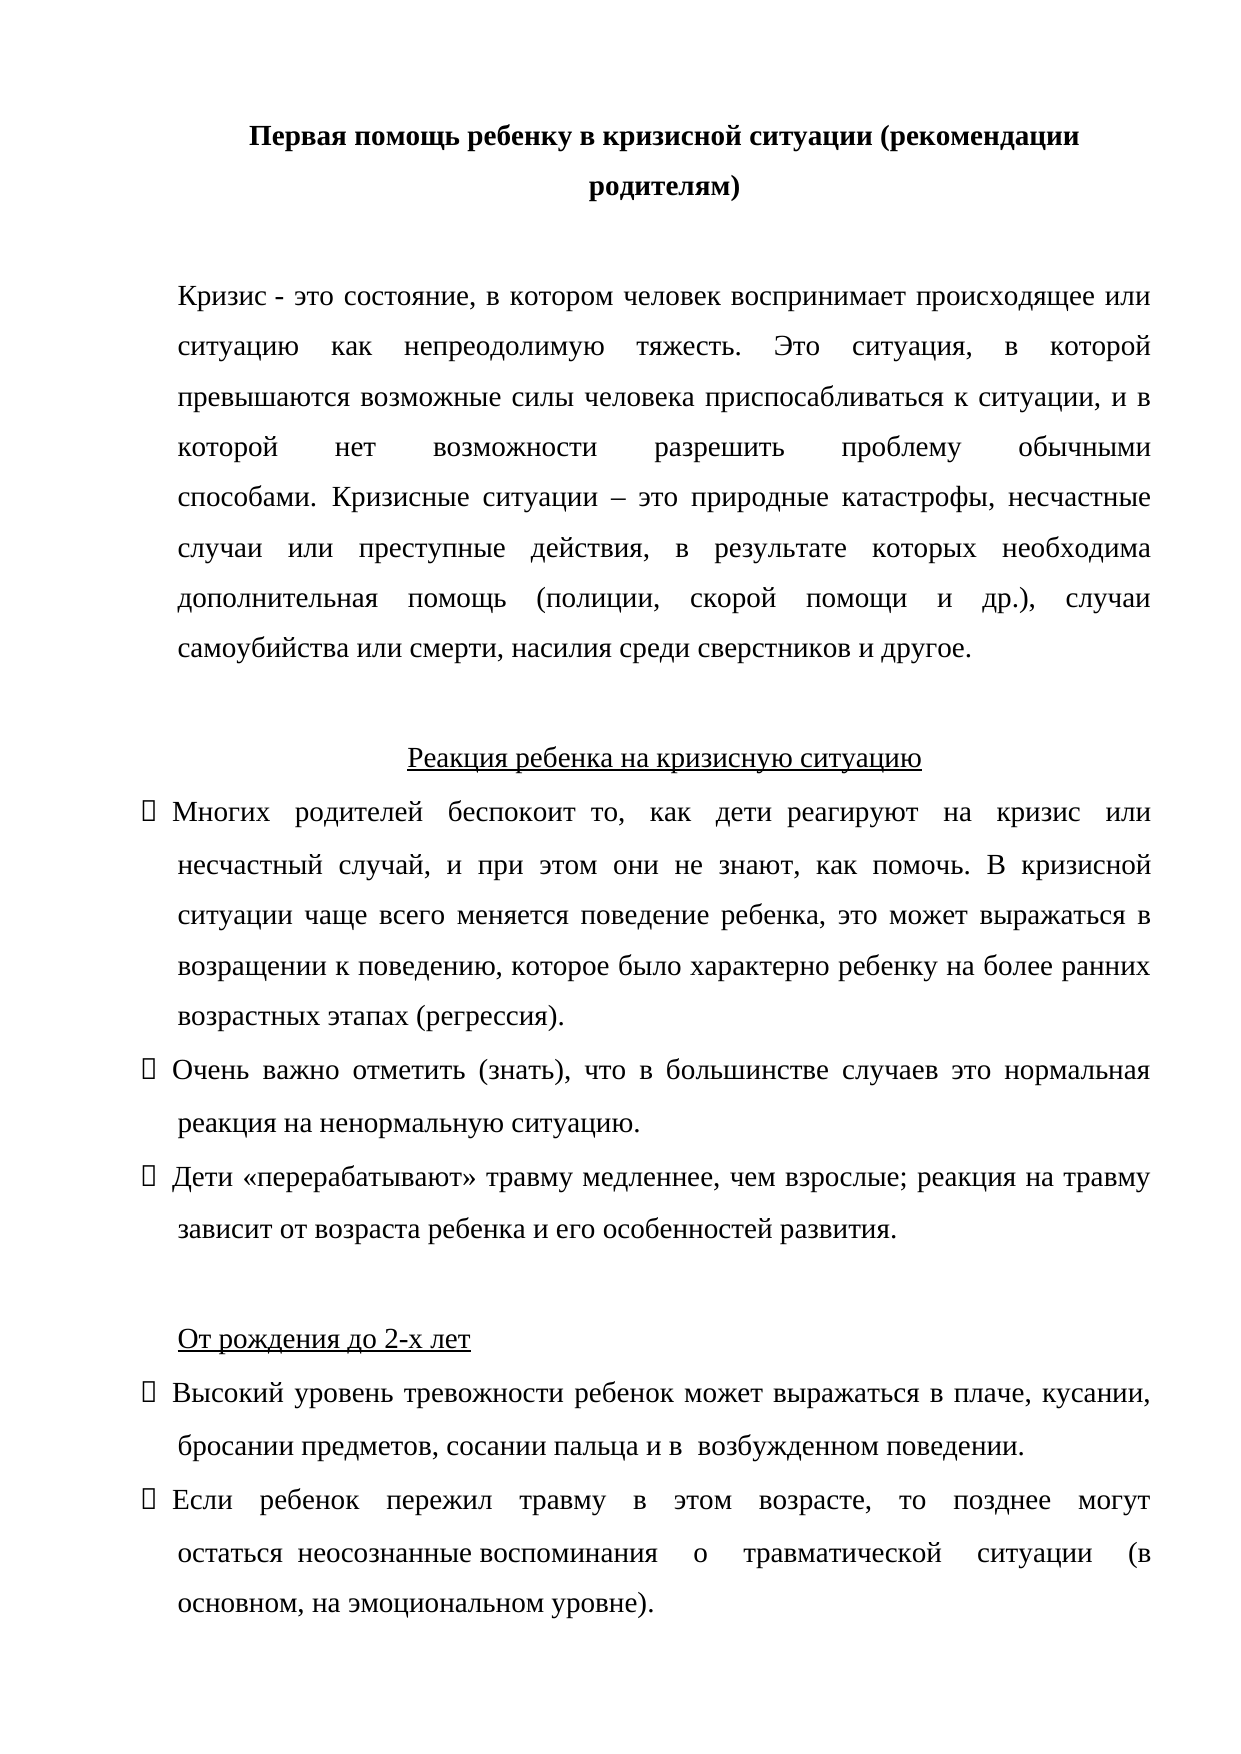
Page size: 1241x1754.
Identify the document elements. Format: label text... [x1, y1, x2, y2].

text Реакция ребенка на кризисную ситуацию [177, 740, 1152, 774]
text  Очень важно отметить (знать), что в большинстве случаев это нормальная реакция на ненормальную ситуацию. [140, 1048, 1152, 1138]
text  Дети «перерабатывают» травму медленнее, чем взрослые; реакция на травму зависит от возраста ребенка и его особенностей развития. [140, 1155, 1152, 1245]
text  Многих родителей беспокоит то, как дети реагируют на кризис или несчастный случай, и при этом они не знают, как помочь. В кризисной ситуации чаще всего меняется поведение ребенка, это может выражаться в возращении к поведению, которое было характерно ребенку на более ранних возрастных этапах (регрессия). [140, 791, 1152, 1031]
text  Если ребенок пережил травму в этом возрасте, то позднее могут остаться неосознанные воспоминания о травматической ситуации (в основном, на эмоциональном уровне). [140, 1478, 1152, 1619]
text От рождения до 2-х лет [177, 1321, 1152, 1355]
text Кризис - это состояние, в котором человек воспринимает происходящее или ситуацию как непреодолимую тяжесть. Это ситуация, в которой превышаются возможные силы человека приспосабливаться к ситуации, и в которой нет возможности разрешить проблему обычными способами. Кризисные ситуации – это природные катастрофы, несчастные случаи или преступные действия, в результате которых необходима дополнительная помощь (полиции, скорой помощи и др.), случаи самоубийства или смерти, насилия среди сверстников и другое. [177, 278, 1152, 664]
text  Высокий уровень тревожности ребенок может выражаться в плаче, кусании, бросании предметов, сосании пальца и в возбужденном поведении. [140, 1372, 1152, 1462]
text Первая помощь ребенку в кризисной ситуации (рекомендации родителям) [177, 118, 1152, 202]
